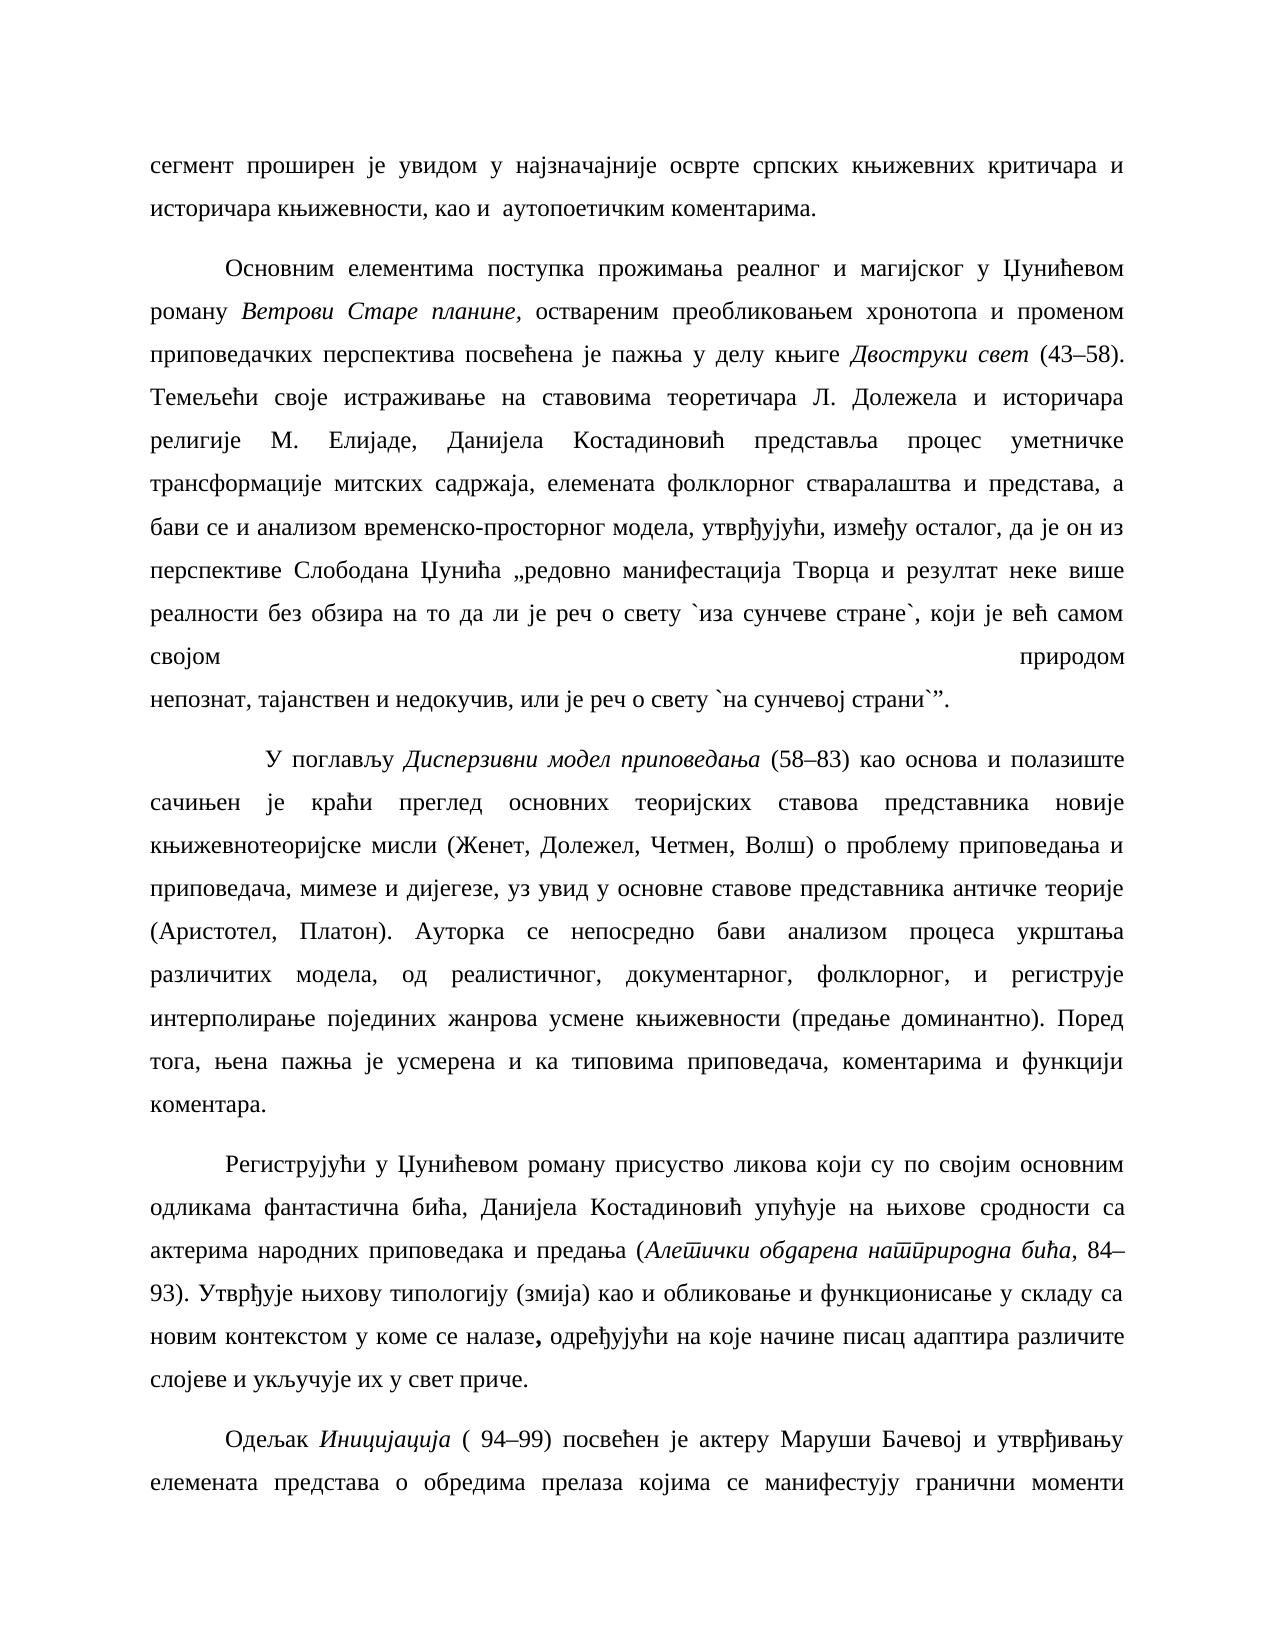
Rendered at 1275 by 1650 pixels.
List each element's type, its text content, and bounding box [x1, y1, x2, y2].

text У поглављу Дисперзивни модел приповедања (58–83) као основа и полазиште сачињен је краћи преглед основних теоријских ставова представника новије књижевнотеоријске мисли (Женет, Долежел, Четмен, Волш) о проблему приповедања и приповедача, мимезе и дијегезе, уз увид у основне ставове представника античке теорије (Аристотел, Платон). Ауторка се непосредно бави анализом процеса укрштања различитих модела, од реалистичног, документарног, фолклорног, и региструје интерполирање појединих жанрова усмене књижевности (предање доминантно). Поред тога, њена пажња је усмерена и ка типовима приповедача, коментарима и функцији коментара. [150, 744, 1125, 1118]
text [150, 150, 1125, 222]
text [150, 1424, 1125, 1496]
text Региструјући у Џунићевом роману присуство ликова који су по својим основним одликама фантастична бића, Данијела Костадиновић упућује на њихове сродности са актерима народних приповедака и предања (Алетички обдарена натприродна бића, 84–93). Утврђује њихову типологију (змија) као и обликовање и функционисање у складу са новим контекстом у коме се налазе, одређујући на које начине писац адаптира различите слојеве и укључује их у свет приче. [150, 1149, 1125, 1393]
text Основним елементима поступка прожимања реалног и магијског у Џунићевом роману Ветрови Старе планине, оствареним преобликовањем хронотопа и променом приповедачких перспектива посвећена је пажња у делу књиге Двоструки свет (43–58). Темељећи своје истраживање на ставовима теоретичара Л. Долежела и историчара религије М. Елијаде, Данијела Костадиновић представља процес уметничке трансформације митских садржаја, елемената фолклорног стваралаштва и представа, а бави се и анализом временско-просторног модела, утврђујући, између осталог, да је он из перспективе Слободана Џунића „редовно манифестација Творца и резултат неке више реалности без обзира на то да ли је реч о свету `иза сунчеве стране`, који је већ самом својом природом непознат, тајанствен и недокучив, или је реч о свету `на сунчевој страни`”. [150, 253, 1125, 713]
